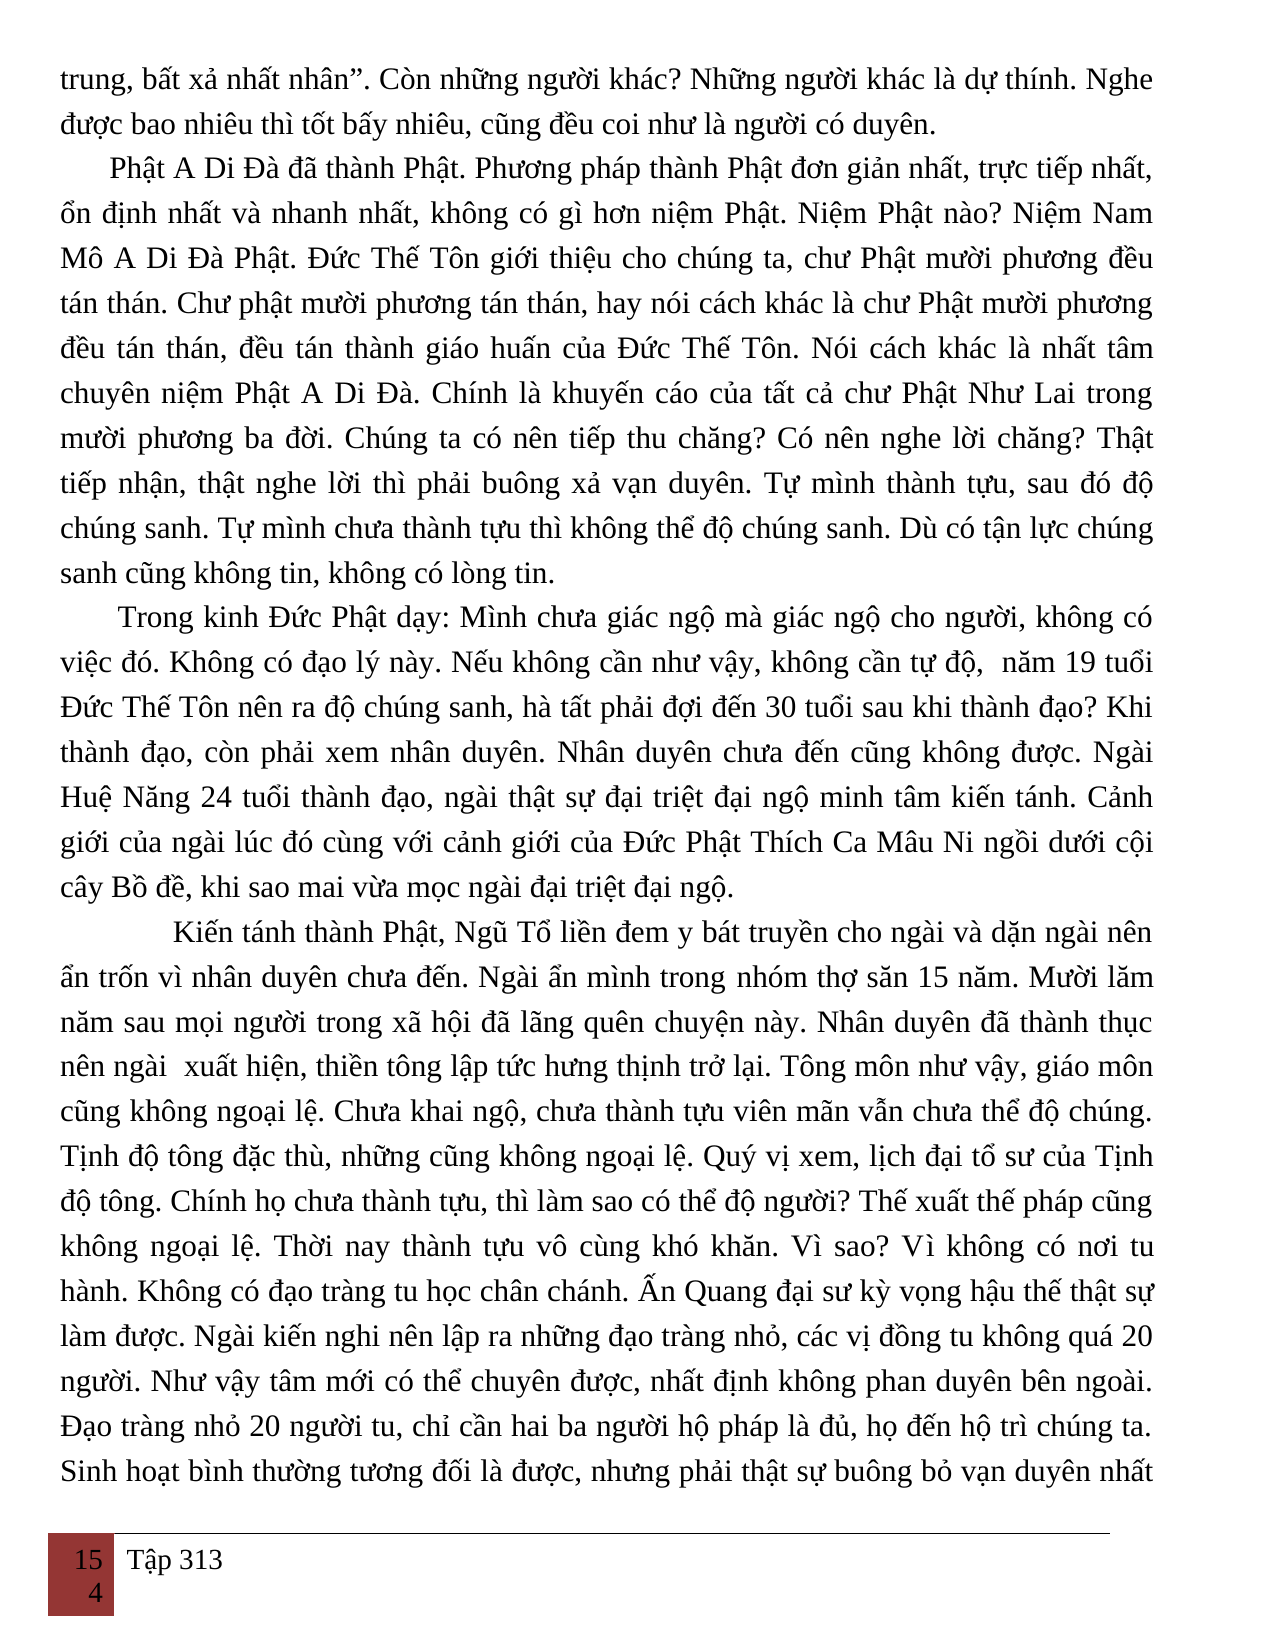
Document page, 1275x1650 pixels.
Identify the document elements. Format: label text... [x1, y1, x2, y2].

text Trong kinh Đức Phật dạy: Mình chưa giác ngộ mà giác ngộ cho người, không có việc đó. Không có đạo lý này. Nếu không cần như vậy, không cần tự độ, năm 19 tuổi Đức Thế Tôn nên ra độ chúng sanh, hà tất phải đợi đến 30 tuổi sau khi thành đạo? Khi thành đạo, còn phải xem nhân duyên. Nhân duyên chưa đến cũng không được. Ngài Huệ Năng 24 tuổi thành đạo, ngài thật sự đại triệt đại ngộ minh tâm kiến tánh. Cảnh giới của ngài lúc đó cùng với cảnh giới của Đức Phật Thích Ca Mâu Ni ngồi dưới cội cây Bồ đề, khi sao mai vừa mọc ngài đại triệt đại ngộ. [60, 599, 1155, 904]
text Phật A Di Đà đã thành Phật. Phương pháp thành Phật đơn giản nhất, trực tiếp nhất, ổn định nhất và nhanh nhất, không có gì hơn niệm Phật. Niệm Phật nào? Niệm Nam Mô A Di Đà Phật. Đức Thế Tôn giới thiệu cho chúng ta, chư Phật mười phương đều tán thán. Chư phật mười phương tán thán, hay nói cách khác là chư Phật mười phương đều tán thán, đều tán thành giáo huấn của Đức Thế Tôn. Nói cách khác là nhất tâm chuyên niệm Phật A Di Đà. Chính là khuyến cáo của tất cả chư Phật Như Lai trong mười phương ba đời. Chúng ta có nên tiếp thu chăng? Có nên nghe lời chăng? Thật tiếp nhận, thật nghe lời thì phải buông xả vạn duyên. Tự mình thành tựu, sau đó độ chúng sanh. Tự mình chưa thành tựu thì không thể độ chúng sanh. Dù có tận lực chúng sanh cũng không tin, không có lòng tin. [60, 150, 1155, 590]
